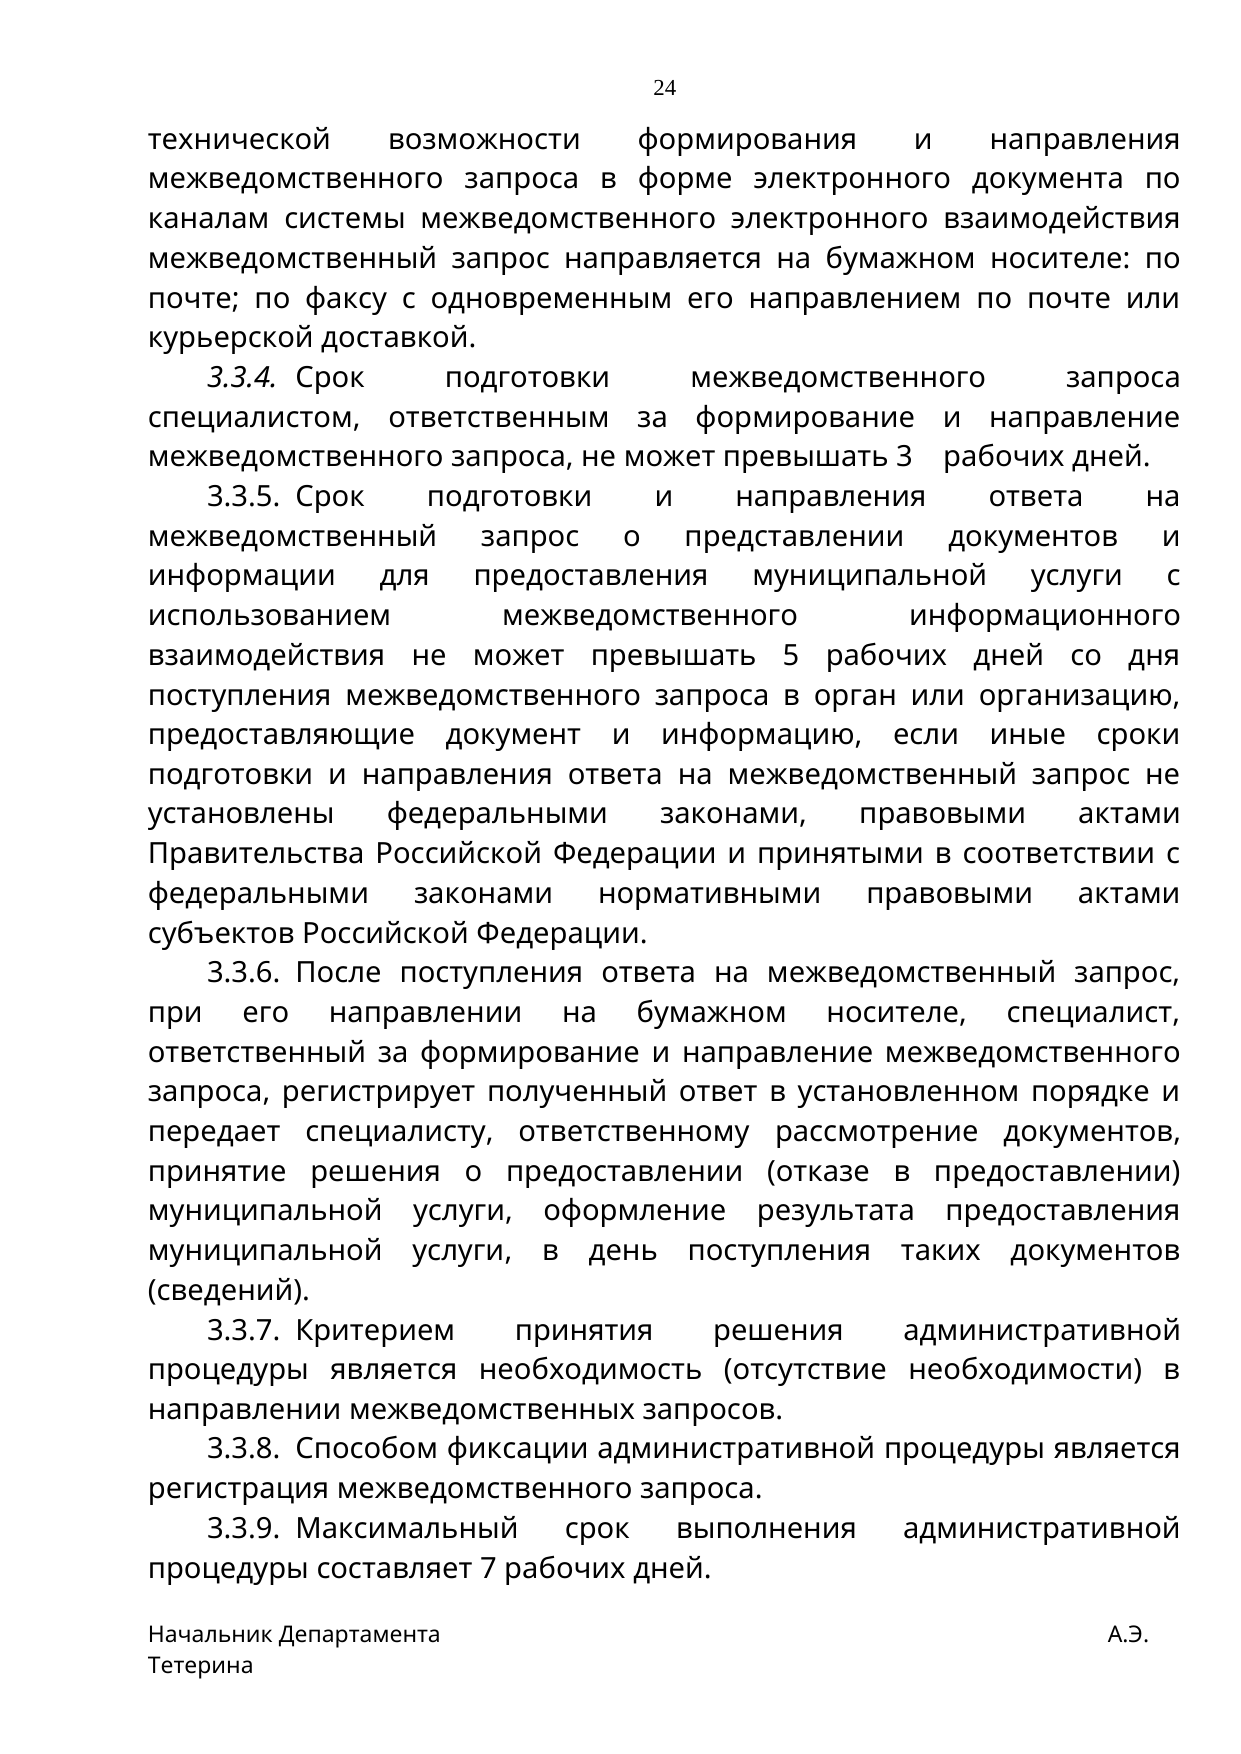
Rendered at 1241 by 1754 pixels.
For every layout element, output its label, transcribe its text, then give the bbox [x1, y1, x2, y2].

list Срок подготовки межведомственного запроса специалистом, ответственным за формирование и направление межведомственного запроса, не может превышать 3 рабочих дней. [148, 356, 1181, 475]
list Срок подготовки и направления ответа на межведомственный запрос о представлении документов и информации для предоставления муниципальной услуги с использованием межведомственного информационного взаимодействия не может превышать 5 рабочих дней со дня поступления межведомственного запроса в орган или организацию, предоставляющие документ и информацию, если иные сроки подготовки и направления ответа на межведомственный запрос не установлены федеральными законами, правовыми актами Правительства Российской Федерации и принятыми в соответствии с федеральными законами нормативными правовыми актами субъектов Российской Федерации. [148, 475, 1181, 952]
list Максимальный срок выполнения административной процедуры составляет 7 рабочих дней. [148, 1507, 1181, 1587]
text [148, 118, 1181, 356]
list Критерием принятия решения административной процедуры является необходимость (отсутствие необходимости) в направлении межведомственных запросов. [148, 1309, 1181, 1428]
list Способом фиксации административной процедуры является регистрация межведомственного запроса. [148, 1428, 1181, 1507]
list После поступления ответа на межведомственный запрос, при его направлении на бумажном носителе, специалист, ответственный за формирование и направление межведомственного запроса, регистрирует полученный ответ в установленном порядке и передает специалисту, ответственному рассмотрение документов, принятие решения о предоставлении (отказе в предоставлении) муниципальной услуги, оформление результата предоставления муниципальной услуги, в день поступления таких документов (сведений). [148, 952, 1181, 1309]
